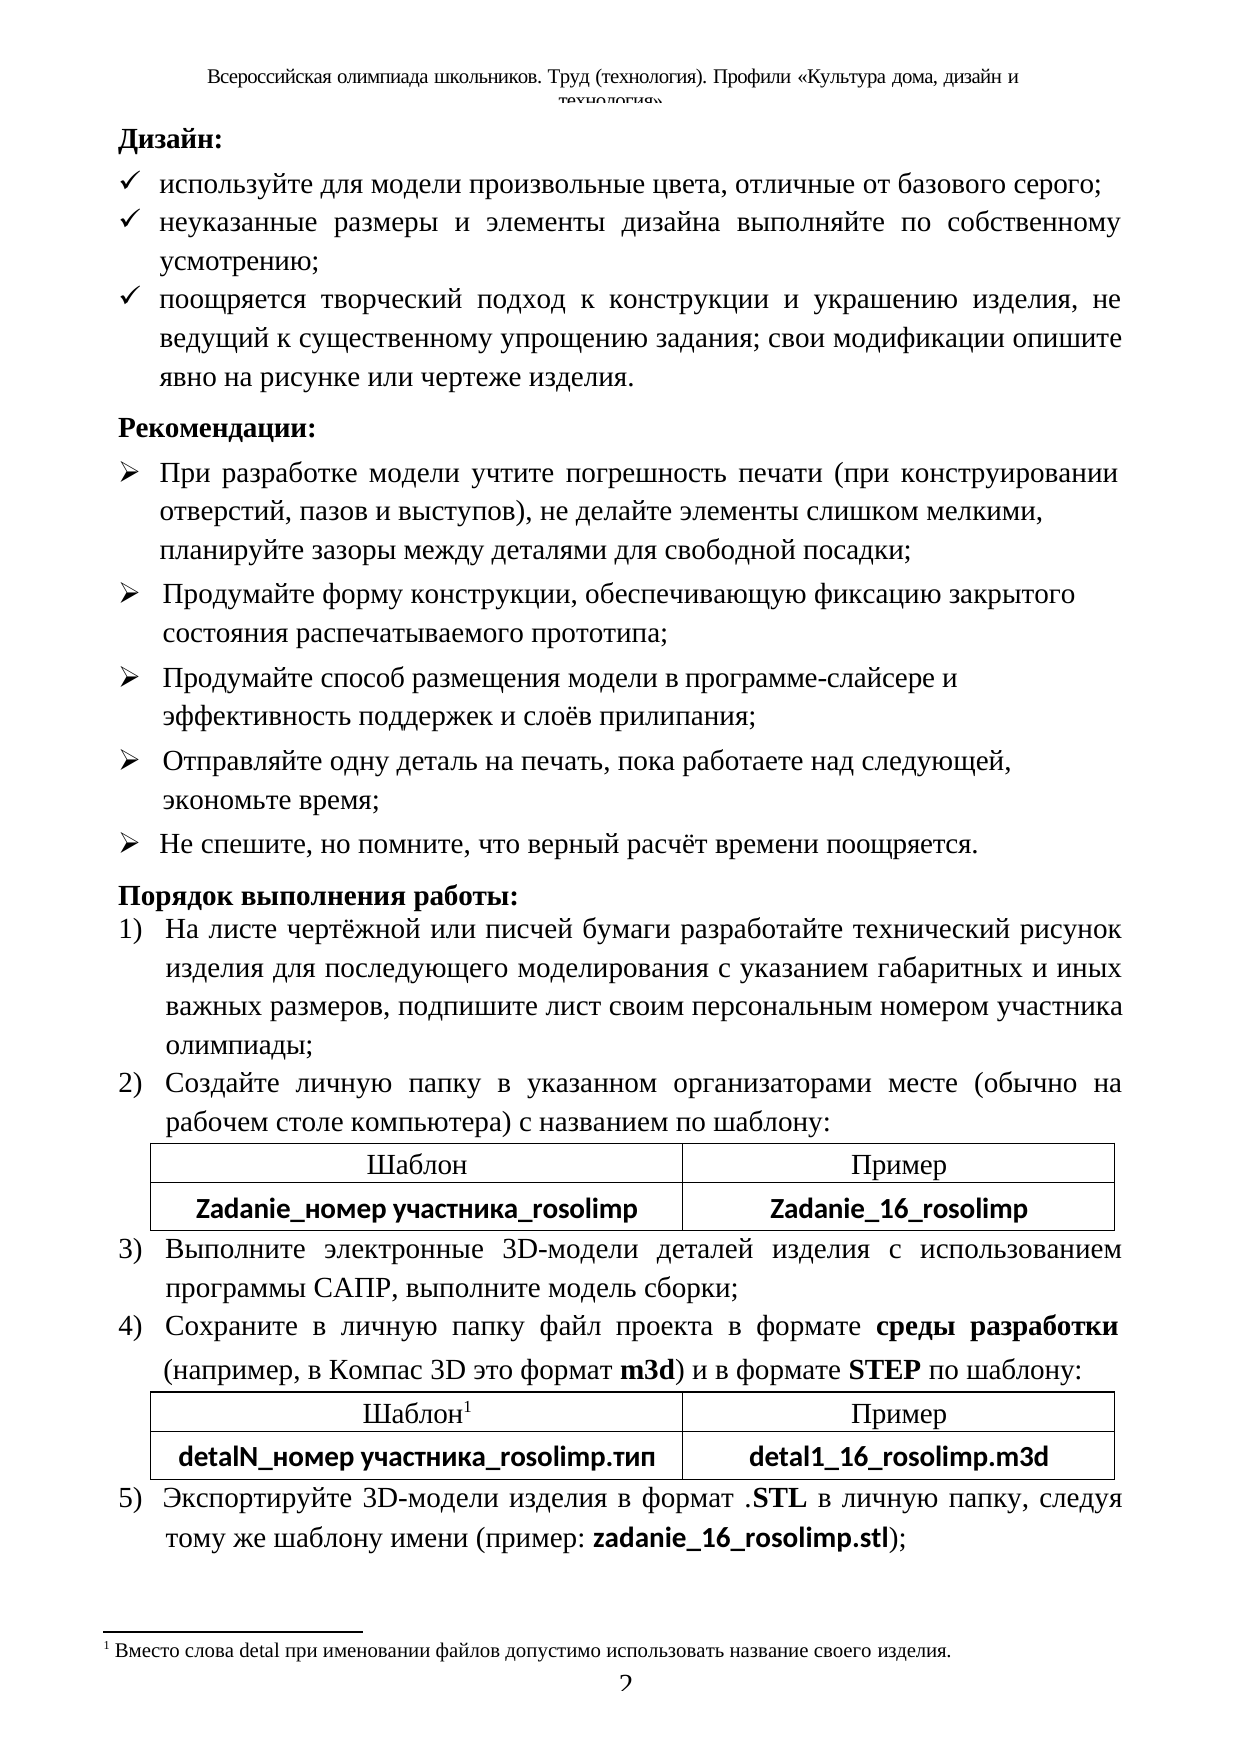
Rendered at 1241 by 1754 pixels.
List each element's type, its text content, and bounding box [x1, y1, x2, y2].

table_cell Zadanie_номер участника_rosolimp [151, 1183, 682, 1230]
table_cell detal1_16_rosolimp.m3d [683, 1432, 1114, 1479]
list Выполните электронные 3D-модели деталей изделия с использованием программы САПР, выполните модель сборки; [118, 1231, 1123, 1303]
list поощряется творческий подход к конструкции и украшению изделия, не ведущий к существенному упрощению задания; свои модификации опишите явно на рисунке или чертеже изделия. [118, 282, 1122, 392]
table_header Пример [683, 1144, 1114, 1182]
list На листе чертёжной или писчей бумаги разработайте технический рисунок изделия для последующего моделирования с указанием габаритных и иных важных размеров, подпишите лист своим персональным номером участника олимпиады; [118, 911, 1123, 1060]
list Продумайте способ размещения модели в программе-слайсере и эффективность поддержек и слоёв прилипания; [118, 660, 1122, 732]
list Экспортируйте 3D-модели изделия в формат .STL в личную папку, следуя тому же шаблону имени (пример: zadanie_16_rosolimp.stl); [118, 1480, 1123, 1555]
table_header Шаблон [151, 1144, 682, 1182]
list неуказанные размеры и элементы дизайна выполняйте по собственному усмотрению; [118, 204, 1122, 276]
list Не спешите, но помните, что верный расчёт времени поощряется. [118, 826, 1137, 860]
list используйте для модели произвольные цвета, отличные от базового серого; [118, 166, 1137, 199]
list Сохраните в личную папку файл проекта в формате среды разработки [118, 1308, 1123, 1342]
table_header Пример [683, 1393, 1114, 1431]
table_cell Zadanie_16_rosolimp [683, 1183, 1114, 1230]
subtitle Порядок выполнения работы: [118, 878, 1137, 911]
text (например, в Компас 3D это формат m3d) и в формате STEP по шаблону: [108, 1352, 1137, 1386]
table_cell detalN_номер участника_rosolimp.тип [151, 1432, 682, 1479]
subtitle Дизайн: [118, 121, 1137, 155]
list Продумайте форму конструкции, обеспечивающую фиксацию закрытого состояния распечатываемого прототипа; [118, 577, 1122, 649]
table_header Шаблон [151, 1393, 682, 1431]
subtitle Рекомендации: [118, 410, 1137, 444]
list Отправляйте одну деталь на печать, пока работаете над следующей, экономьте время; [118, 743, 1122, 815]
list Создайте личную папку в указанном организаторами месте (обычно на рабочем столе компьютера) с названием по шаблону: [118, 1065, 1123, 1137]
list При разработке модели учтите погрешность печати (при конструировании отверстий, пазов и выступов), не делайте элементы слишком мелкими, планируйте зазоры между деталями для свободной посадки; [118, 455, 1122, 565]
